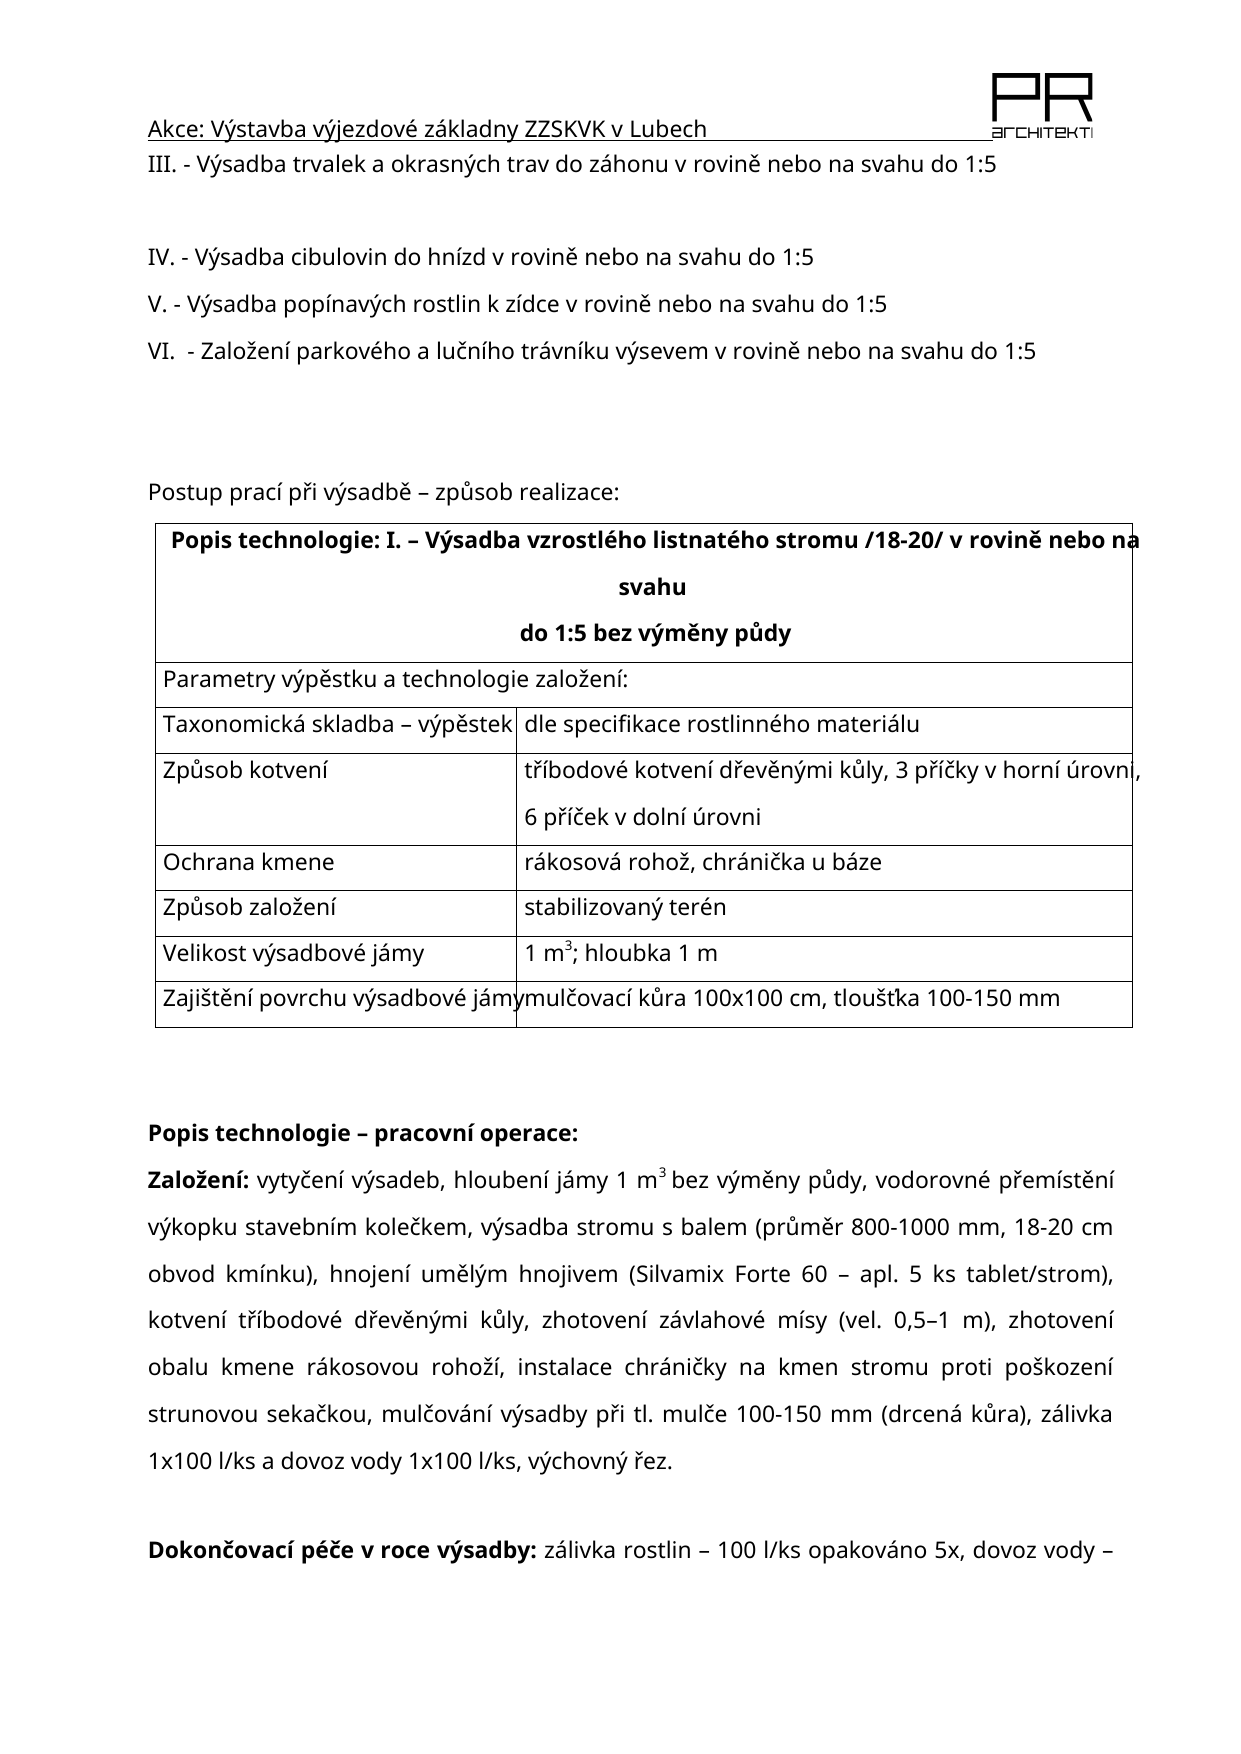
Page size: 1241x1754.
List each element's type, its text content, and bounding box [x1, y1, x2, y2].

table_cell dle specifikace rostlinného materiálu [517, 708, 1132, 753]
table_cell Taxonomická skladba – výpěstek [156, 708, 516, 753]
table_cell Způsob založení [156, 891, 516, 936]
table_cell Způsob kotvení [156, 754, 516, 845]
text Popis technologie – pracovní operace: [148, 1117, 1115, 1148]
table_cell Zajištění povrchu výsadbové jámy [156, 982, 516, 1027]
table_cell tříbodové kotvení dřevěnými kůly, 3 příčky v horní úrovni, 6 příček v dolní úrovni [517, 754, 1132, 845]
table_cell Ochrana kmene [156, 846, 516, 890]
table_cell Velikost výsadbové jámy [156, 937, 516, 981]
table_cell rákosová rohož, chránička u báze [517, 846, 1132, 890]
text VI. - Založení parkového a lučního trávníku výsevem v rovině nebo na svahu do 1:5 [148, 335, 1115, 366]
table_cell 1 m3; hloubka 1 m [517, 937, 1132, 981]
table_cell stabilizovaný terén [517, 891, 1132, 936]
text V. - Výsadba popínavých rostlin k zídce v rovině nebo na svahu do 1:5 [148, 288, 1115, 319]
text Založení: vytyčení výsadeb, hloubení jámy 1 m3 bez výměny půdy, vodorovné přemístění výkopku stavebním kolečkem, výsadba stromu s balem (průměr 800-1000 mm, 18-20 cm obvod kmínku), hnojení umělým hnojivem (Silvamix Forte 60 – apl. 5 ks tablet/strom), kotvení tříbodové dřevěnými kůly, zhotovení závlahové mísy (vel. 0,5–1 m), zhotovení obalu kmene rákosovou rohoží, instalace chráničky na kmen stromu proti poškození strunovou sekačkou, mulčování výsadby při tl. mulče 100-150 mm (drcená kůra), zálivka 1x100 l/ks a dovoz vody 1x100 l/ks, výchovný řez. [148, 1164, 1115, 1476]
text IV. - Výsadba cibulovin do hnízd v rovině nebo na svahu do 1:5 [148, 241, 1115, 273]
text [148, 1534, 1115, 1566]
table_cell Parametry výpěstku a technologie založení: [156, 663, 1132, 707]
text Postup prací při výsadbě – způsob realizace: [148, 476, 1115, 507]
table_cell mulčovací kůra 100x100 cm, tloušťka 100-150 mm [517, 982, 1132, 1027]
table_header Popis technologie: I. – Výsadba vzrostlého listnatého stromu /18-20/ v rovině nebo na svahu do 1:5 bez výměny půdy [156, 524, 1132, 662]
text III. - Výsadba trvalek a okrasných trav do záhonu v rovině nebo na svahu do 1:5 [148, 148, 1115, 179]
picture [992, 73, 1093, 138]
